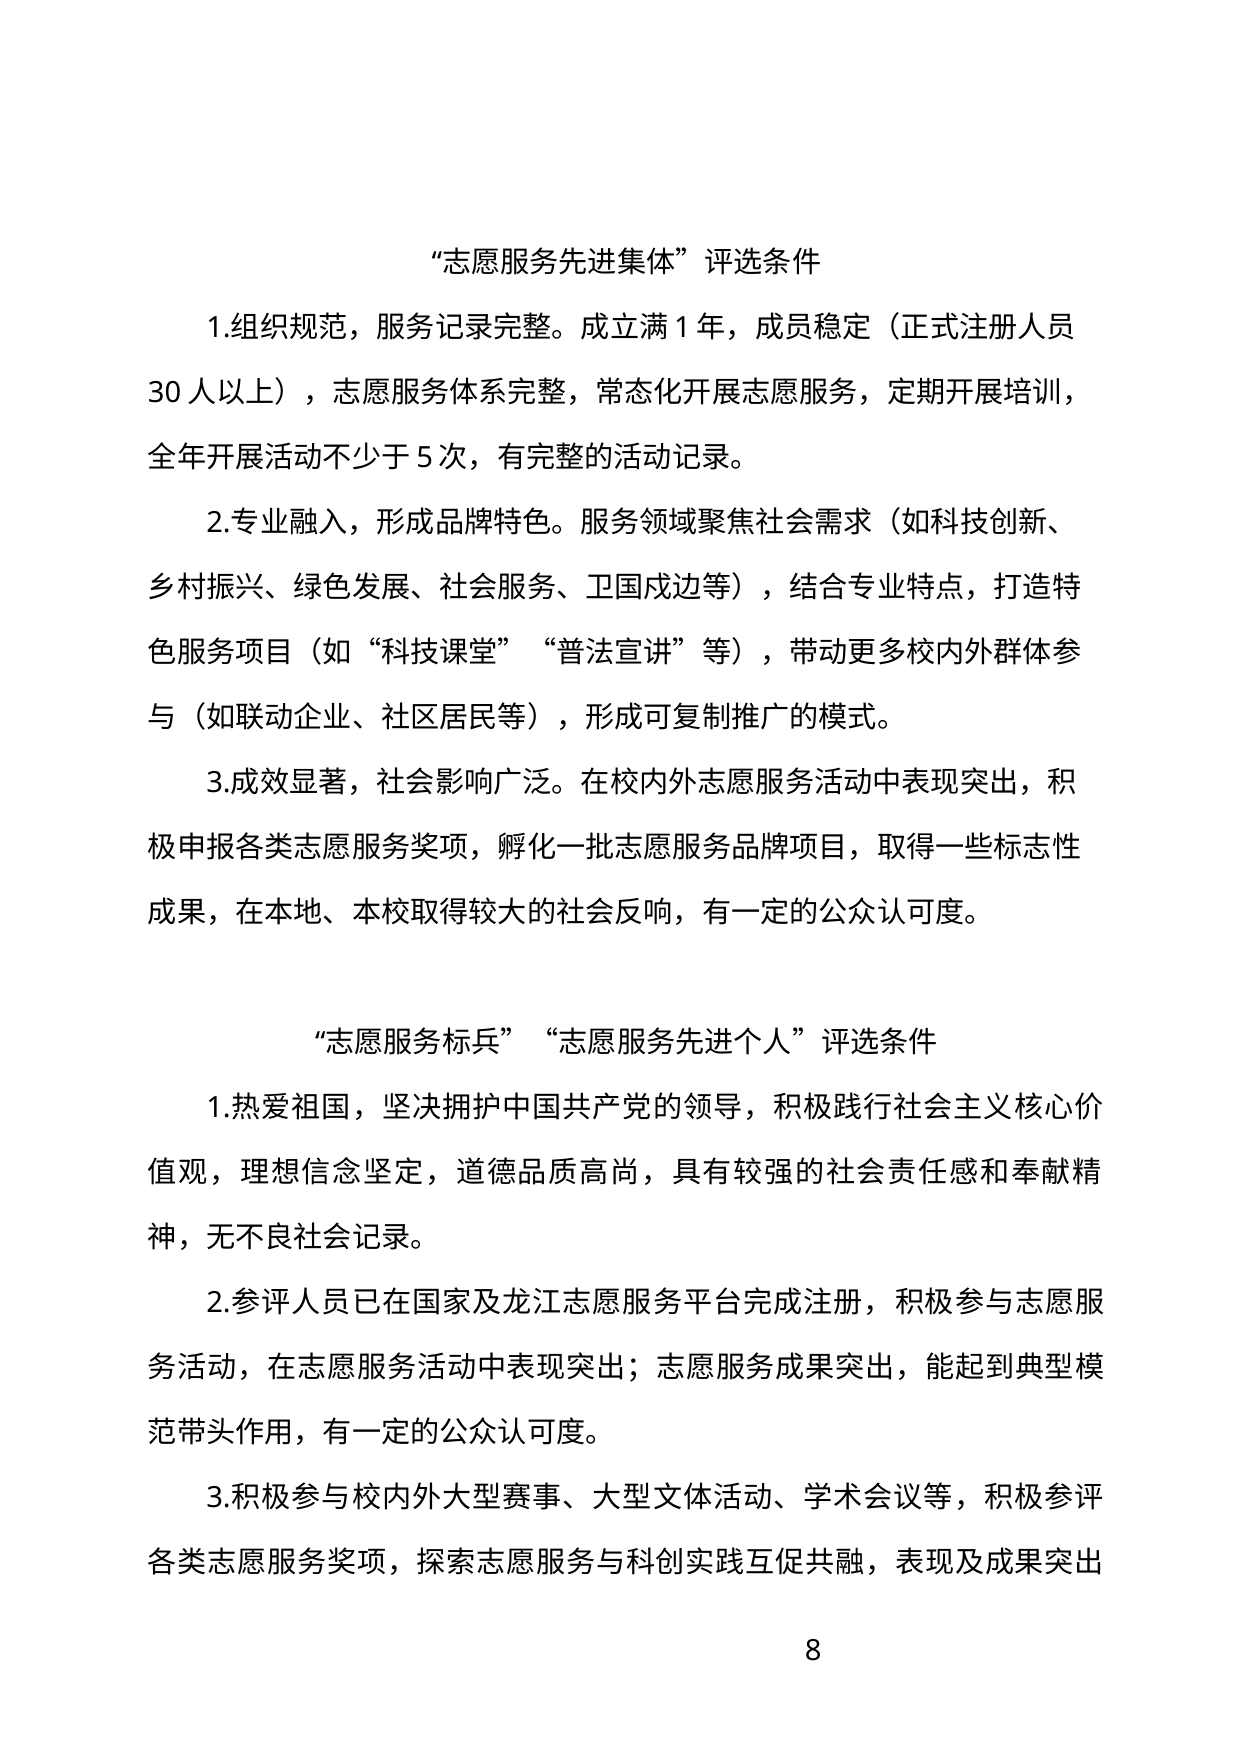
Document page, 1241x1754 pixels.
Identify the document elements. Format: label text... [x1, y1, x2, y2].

text 2.专业融入，形成品牌特色。服务领域聚焦社会需求（如科技创新、乡村振兴、绿色发展、社会服务、卫国戍边等），结合专业特点，打造特色服务项目（如“科技课堂”“普法宣讲”等），带动更多校内外群体参与（如联动企业、社区居民等），形成可复制推广的模式。 [148, 487, 1105, 747]
text 1.组织规范，服务记录完整。成立满1年，成员稳定（正式注册人员30人以上），志愿服务体系完整，常态化开展志愿服务，定期开展培训，全年开展活动不少于5次，有完整的活动记录。 [148, 292, 1105, 487]
text 3.积极参与校内外大型赛事、大型文体活动、学术会议等，积极参评各类志愿服务奖项，探索志愿服务与科创实践互促共融，表现及成果突出的同学予以优先考虑。 [148, 1462, 1105, 1592]
text 1.热爱祖国，坚决拥护中国共产党的领导，积极践行社会主义核心价值观，理想信念坚定，道德品质高尚，具有较强的社会责任感和奉献精神，无不良社会记录。 [148, 1072, 1105, 1267]
text “志愿服务标兵”“志愿服务先进个人”评选条件 [148, 1007, 1105, 1072]
text 2.参评人员已在国家及龙江志愿服务平台完成注册，积极参与志愿服务活动，在志愿服务活动中表现突出；志愿服务成果突出，能起到典型模范带头作用，有一定的公众认可度。 [148, 1267, 1105, 1462]
text “志愿服务先进集体”评选条件 [148, 227, 1105, 292]
text 3.成效显著，社会影响广泛。在校内外志愿服务活动中表现突出，积极申报各类志愿服务奖项，孵化一批志愿服务品牌项目，取得一些标志性成果，在本地、本校取得较大的社会反响，有一定的公众认可度。 [148, 747, 1105, 942]
